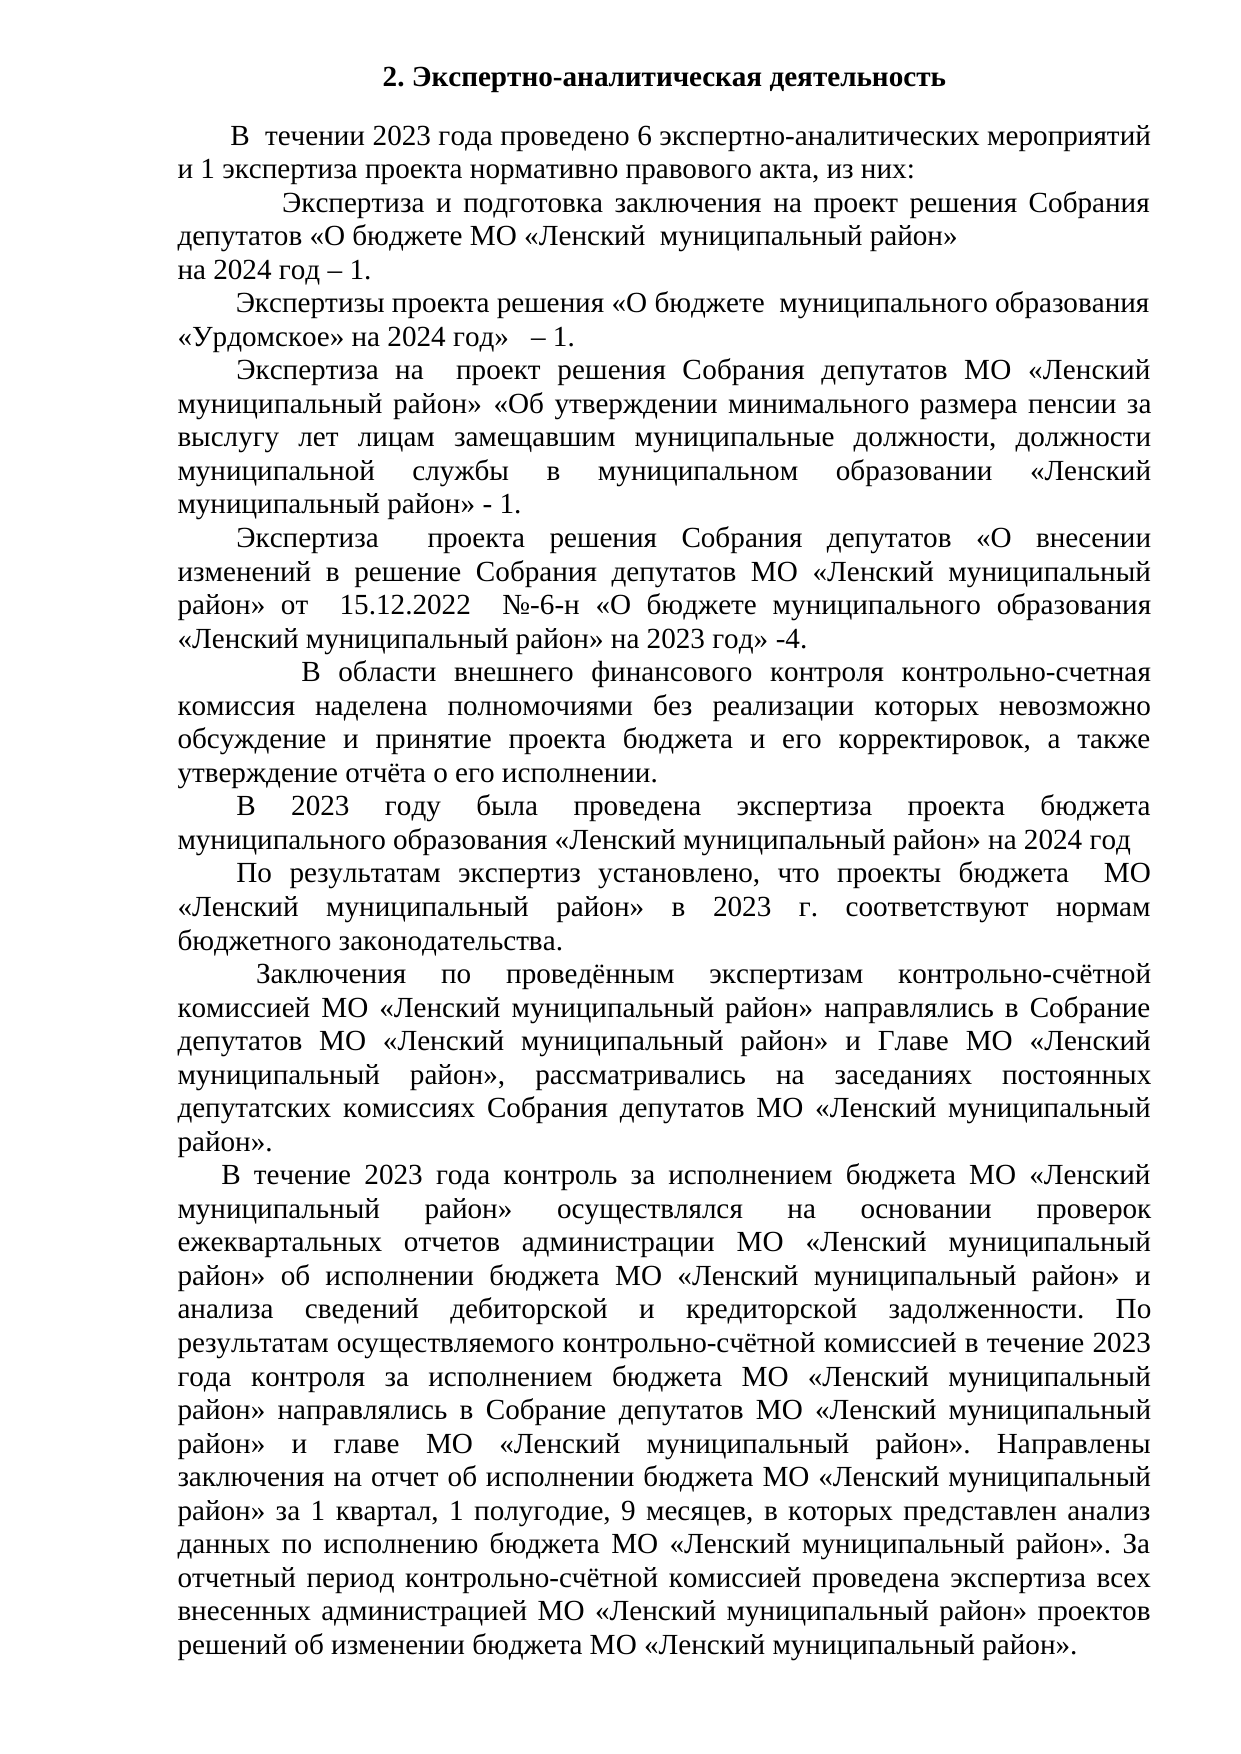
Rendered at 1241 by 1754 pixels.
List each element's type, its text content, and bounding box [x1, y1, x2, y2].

text Экспертиза на проект решения Собрания депутатов МО «Ленский муниципальный район» «Об утверждении минимального размера пенсии за выслугу лет лицам замещавшим муниципальные должности, должности муниципальной службы в муниципальном образовании «Ленский муниципальный район» - 1. [177, 352, 1152, 520]
text В 2023 году была проведена экспертиза проекта бюджета муниципального образования «Ленский муниципальный район» на 2024 год [177, 788, 1152, 856]
text Заключения по проведённым экспертизам контрольно-счётной комиссией МО «Ленский муниципальный район» направлялись в Собрание депутатов МО «Ленский муниципальный район» и Главе МО «Ленский муниципальный район», рассматривались на заседаниях постоянных депутатских комиссиях Собрания депутатов МО «Ленский муниципальный район». [177, 956, 1152, 1157]
text В области внешнего финансового контроля контрольно-счетная комиссия наделена полномочиями без реализации которых невозможно обсуждение и принятие проекта бюджета и его корректировок, а также утверждение отчёта о его исполнении. [177, 654, 1152, 788]
text на 2024 год – 1. [177, 252, 1152, 285]
text По результатам экспертиз установлено, что проекты бюджета МО «Ленский муниципальный район» в 2023 г. соответствуют нормам бюджетного законодательства. [177, 856, 1152, 956]
text В течении 2023 года проведено 6 экспертно-аналитических мероприятий и 1 экспертиза проекта нормативно правового акта, из них: [177, 118, 1152, 185]
text Экспертизы проекта решения «О бюджете муниципального образования «Урдомское» на 2024 год» – 1. [177, 285, 1152, 352]
text В течение 2023 года контроль за исполнением бюджета МО «Ленский муниципальный район» осуществлялся на основании проверок ежеквартальных отчетов администрации МО «Ленский муниципальный район» об исполнении бюджета МО «Ленский муниципальный район» и анализа сведений дебиторской и кредиторской задолженности. По результатам осуществляемого контрольно-счётной комиссией в течение 2023 года контроля за исполнением бюджета МО «Ленский муниципальный район» направлялись в Собрание депутатов МО «Ленский муниципальный район» и главе МО «Ленский муниципальный район». Направлены заключения на отчет об исполнении бюджета МО «Ленский муниципальный район» за 1 квартал, 1 полугодие, 9 месяцев, в которых представлен анализ данных по исполнению бюджета МО «Ленский муниципальный район». За отчетный период контрольно-счётной комиссией проведена экспертиза всех внесенных администрацией МО «Ленский муниципальный район» проектов решений об изменении бюджета МО «Ленский муниципальный район». [177, 1157, 1152, 1661]
text Экспертиза проекта решения Собрания депутатов «О внесении изменений в решение Собрания депутатов МО «Ленский муниципальный район» от 15.12.2022 №-6-н «О бюджете муниципального образования «Ленский муниципальный район» на 2023 год» -4. [177, 520, 1152, 654]
text 2. Экспертно-аналитическая деятельность [177, 59, 1152, 93]
text Экспертиза и подготовка заключения на проект решения Собрания депутатов «О бюджете МО «Ленский муниципальный район» [177, 185, 1152, 252]
